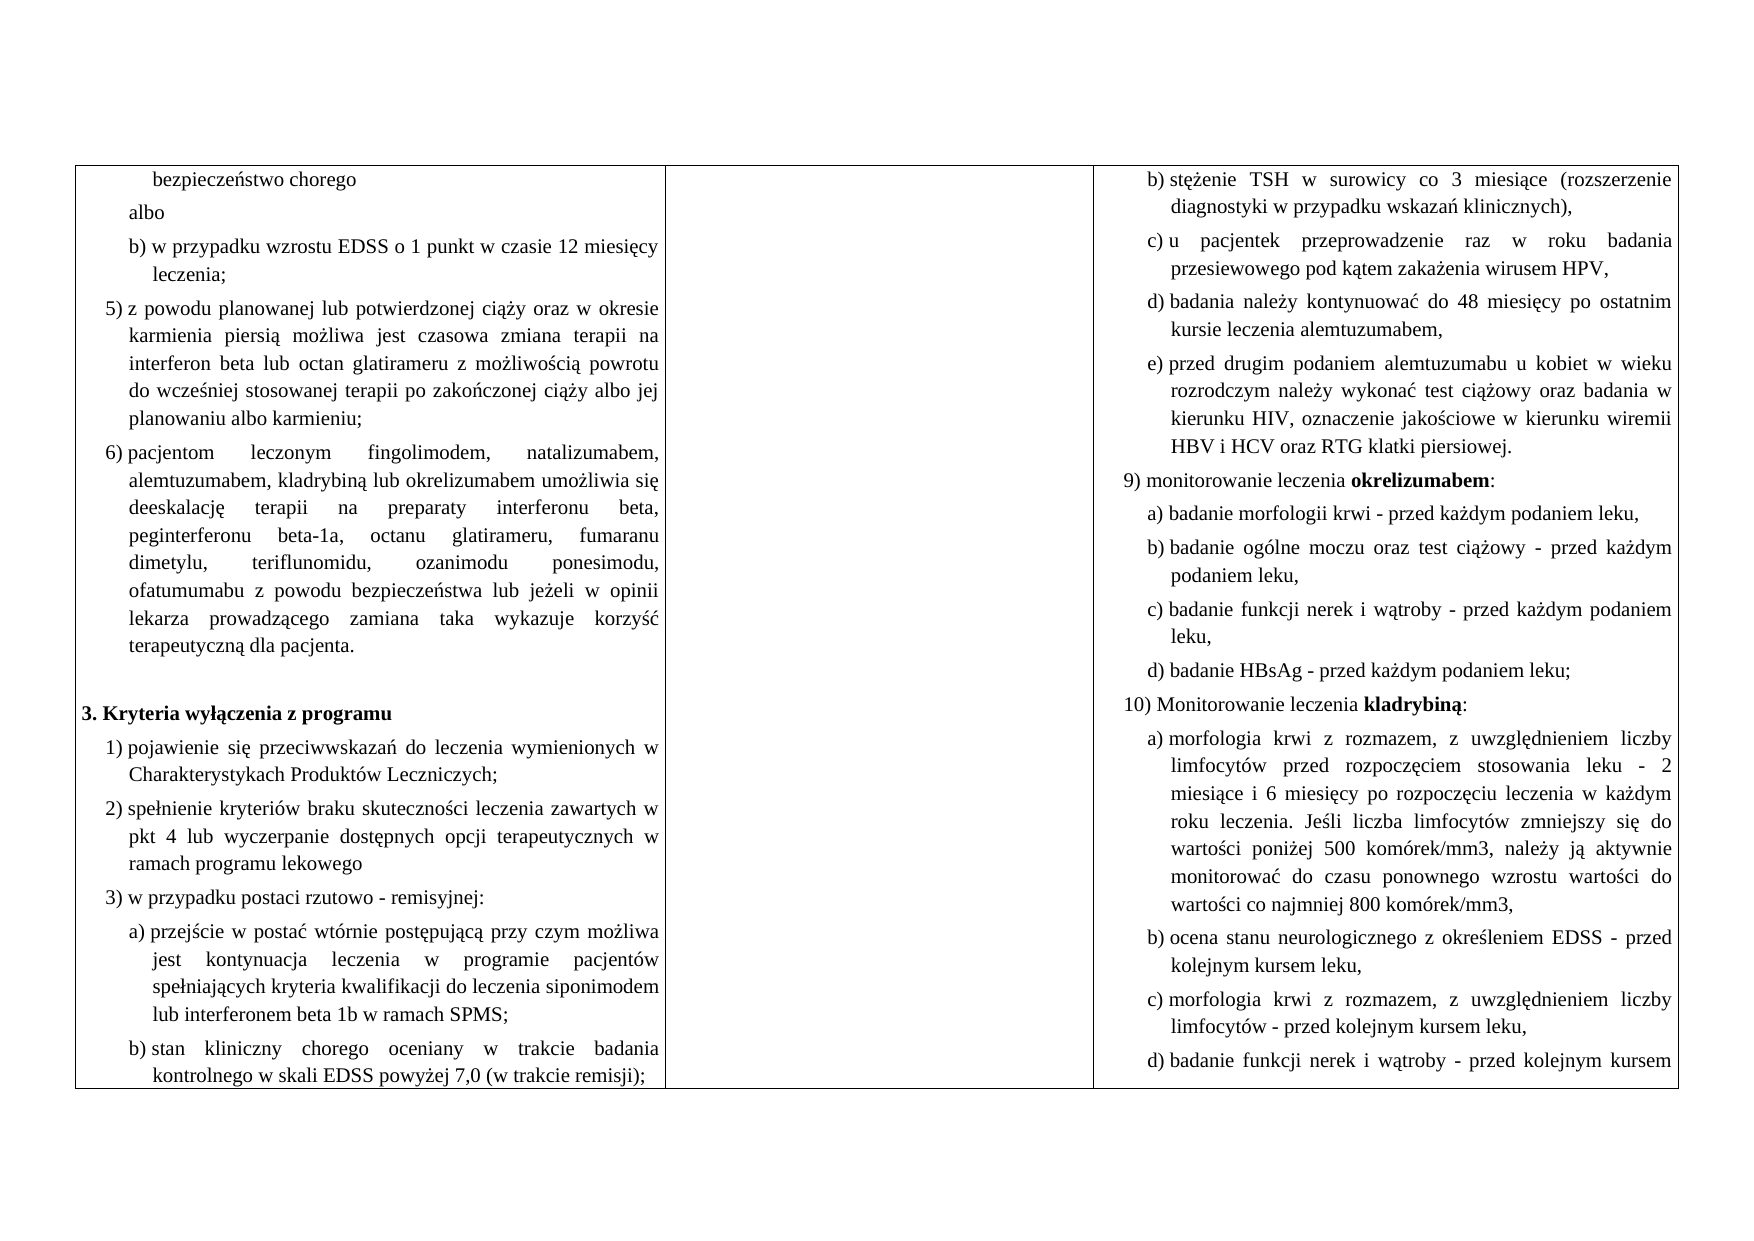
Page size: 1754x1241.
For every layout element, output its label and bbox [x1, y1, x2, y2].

table_cell [76, 166, 665, 1087]
table_cell [1094, 166, 1678, 1087]
table_cell [666, 166, 1093, 1087]
